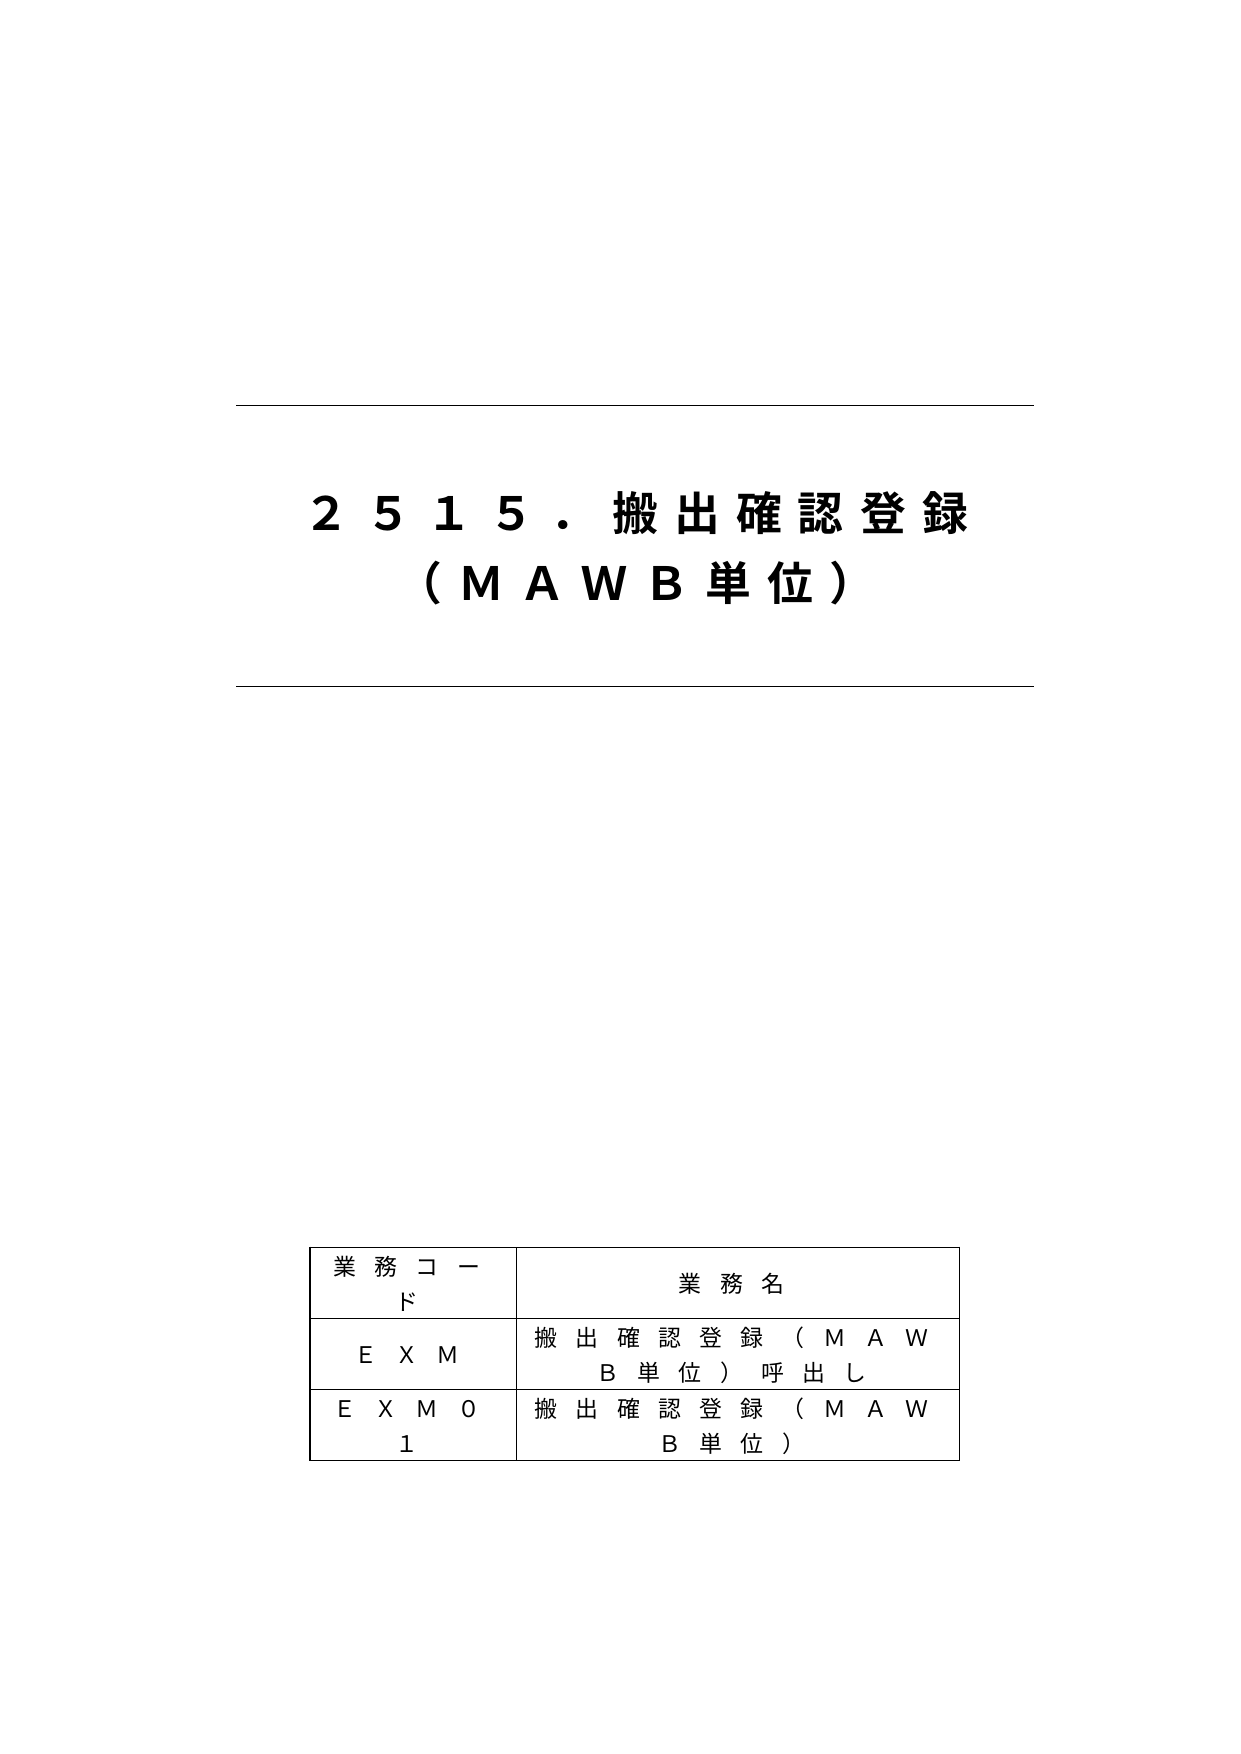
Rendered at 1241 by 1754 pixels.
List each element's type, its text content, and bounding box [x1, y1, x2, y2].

table_cell ＥＸＭ０１ [311, 1390, 516, 1460]
table_cell 搬出確認登録（ＭＡＷＢ単位） [517, 1390, 959, 1460]
table_header 業務コード [311, 1248, 516, 1318]
table_cell ＥＸＭ [311, 1319, 516, 1389]
table_header 業務名 [517, 1248, 959, 1318]
table_header ２５１５．搬出確認登録（ＭＡＷＢ単位） [236, 406, 1033, 686]
table_cell 搬出確認登録（ＭＡＷＢ単位）呼出し [517, 1319, 959, 1389]
